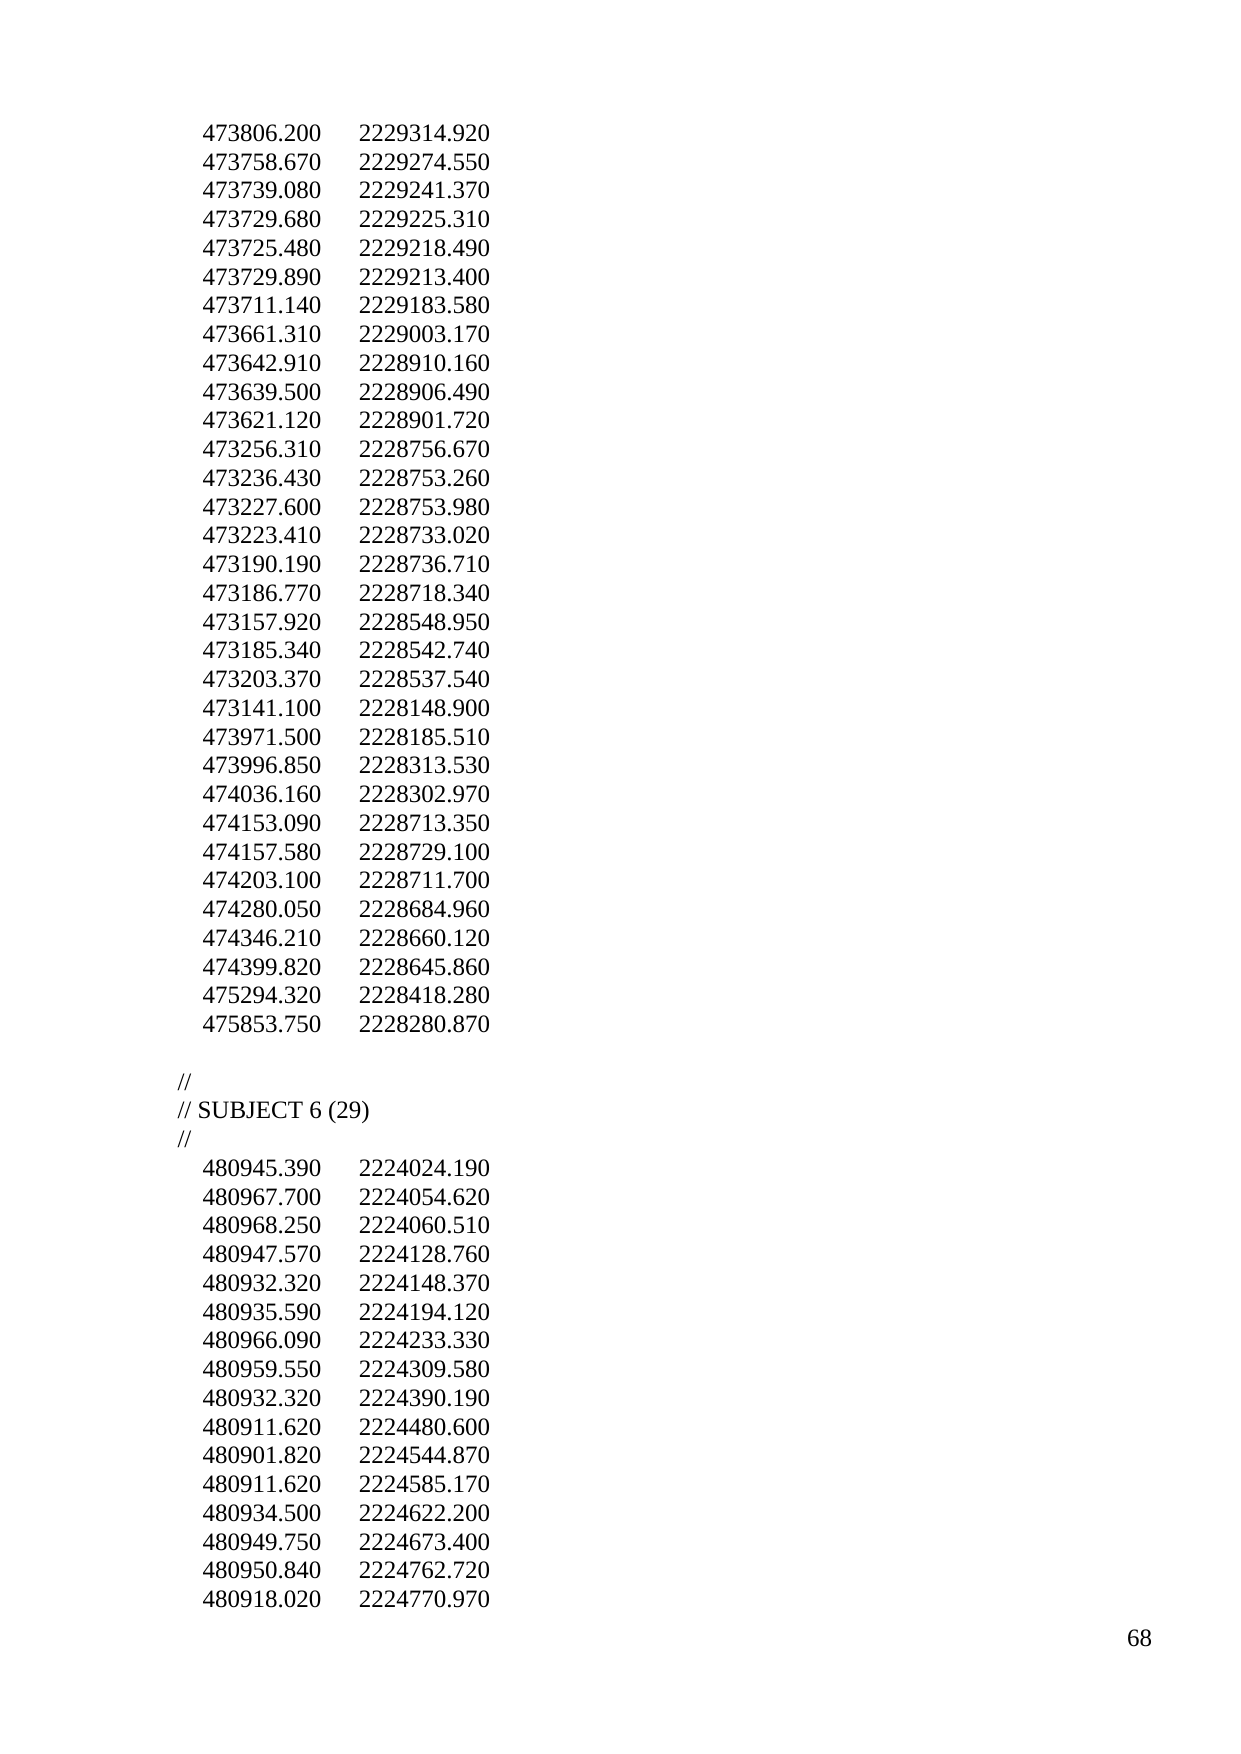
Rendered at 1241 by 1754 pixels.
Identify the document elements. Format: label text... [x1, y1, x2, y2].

text 480932.320 2224148.370 [177, 1268, 1152, 1297]
text 474153.090 2228713.350 [177, 808, 1152, 837]
text 473711.140 2229183.580 [177, 291, 1152, 319]
text 473141.100 2228148.900 [177, 693, 1152, 722]
text // SUBJECT 6 (29) [177, 1096, 1152, 1124]
text 473190.190 2228736.710 [177, 549, 1152, 578]
text 474157.580 2228729.100 [177, 837, 1152, 866]
text 480911.620 2224480.600 [177, 1412, 1152, 1441]
text 473729.890 2229213.400 [177, 262, 1152, 291]
text 473186.770 2228718.340 [177, 578, 1152, 607]
text 480901.820 2224544.870 [177, 1441, 1152, 1469]
text 473256.310 2228756.670 [177, 434, 1152, 463]
text 480950.840 2224762.720 [177, 1556, 1152, 1584]
text 473642.910 2228910.160 [177, 348, 1152, 377]
text 480967.700 2224054.620 [177, 1182, 1152, 1211]
text // [177, 1067, 1152, 1096]
text 480934.500 2224622.200 [177, 1498, 1152, 1527]
text 473739.080 2229241.370 [177, 176, 1152, 204]
text 480949.750 2224673.400 [177, 1527, 1152, 1556]
text 473758.670 2229274.550 [177, 147, 1152, 176]
text 475853.750 2228280.870 [177, 1009, 1152, 1038]
text 474399.820 2228645.860 [177, 952, 1152, 981]
text 473223.410 2228733.020 [177, 521, 1152, 549]
text 474203.100 2228711.700 [177, 866, 1152, 894]
text 473203.370 2228537.540 [177, 664, 1152, 693]
text 474346.210 2228660.120 [177, 923, 1152, 952]
text 473639.500 2228906.490 [177, 377, 1152, 406]
text // [177, 1124, 1152, 1153]
text 480935.590 2224194.120 [177, 1297, 1152, 1326]
text 473157.920 2228548.950 [177, 607, 1152, 636]
text 480918.020 2224770.970 [177, 1584, 1152, 1613]
text 480945.390 2224024.190 [177, 1153, 1152, 1182]
text 480911.620 2224585.170 [177, 1469, 1152, 1498]
text 473729.680 2229225.310 [177, 204, 1152, 233]
text 473236.430 2228753.260 [177, 463, 1152, 492]
text 473185.340 2228542.740 [177, 636, 1152, 664]
text 480947.570 2224128.760 [177, 1239, 1152, 1268]
text 480959.550 2224309.580 [177, 1354, 1152, 1383]
text 474280.050 2228684.960 [177, 894, 1152, 923]
text 473621.120 2228901.720 [177, 406, 1152, 434]
text 480968.250 2224060.510 [177, 1211, 1152, 1239]
text 473661.310 2229003.170 [177, 319, 1152, 348]
text 473806.200 2229314.920 [177, 118, 1152, 147]
text 480966.090 2224233.330 [177, 1326, 1152, 1354]
text 475294.320 2228418.280 [177, 981, 1152, 1009]
text 473971.500 2228185.510 [177, 722, 1152, 751]
text 473227.600 2228753.980 [177, 492, 1152, 521]
text 480932.320 2224390.190 [177, 1383, 1152, 1412]
text 474036.160 2228302.970 [177, 779, 1152, 808]
text 473725.480 2229218.490 [177, 233, 1152, 262]
text 473996.850 2228313.530 [177, 751, 1152, 779]
